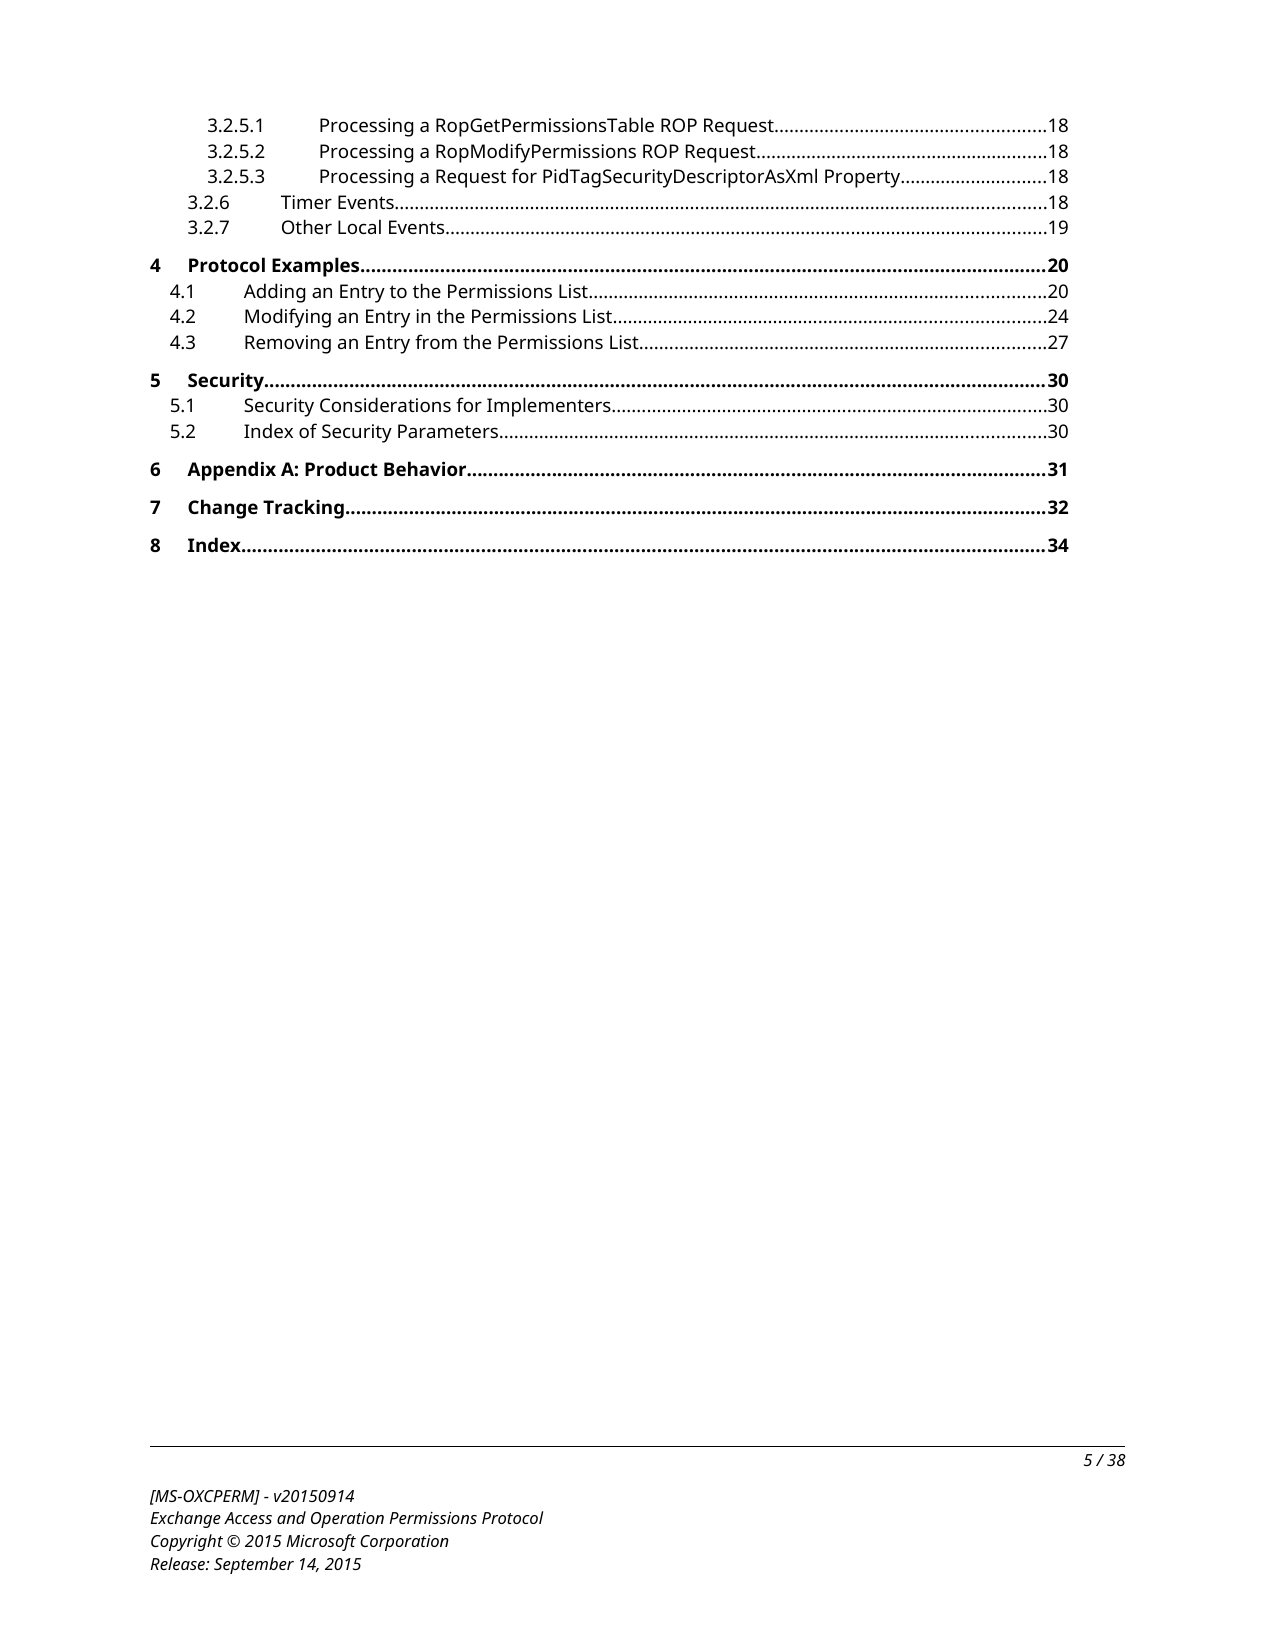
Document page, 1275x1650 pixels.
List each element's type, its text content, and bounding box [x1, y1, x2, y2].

text 4 Protocol Examples 20 [150, 253, 1078, 278]
text 7 Change Tracking 32 [150, 494, 1078, 520]
text 3.2.5.3 Processing a Request for PidTagSecurityDescriptorAsXml Property 18 [207, 163, 1078, 189]
text 5.2 Index of Security Parameters 30 [169, 418, 1078, 444]
text 5 Security 30 [150, 367, 1078, 393]
text 5.1 Security Considerations for Implementers 30 [169, 393, 1078, 418]
text 4.3 Removing an Entry from the Permissions List 27 [169, 329, 1078, 355]
text 3.2.6 Timer Events 18 [187, 189, 1078, 214]
text 3.2.5.1 Processing a RopGetPermissionsTable ROP Request 18 [207, 112, 1078, 138]
text 4.2 Modifying an Entry in the Permissions List 24 [169, 304, 1078, 329]
text 3.2.5.2 Processing a RopModifyPermissions ROP Request 18 [207, 138, 1078, 163]
text 4.1 Adding an Entry to the Permissions List 20 [169, 278, 1078, 304]
text 6 Appendix A: Product Behavior 31 [150, 456, 1078, 482]
text 8 Index 34 [150, 532, 1078, 558]
text 3.2.7 Other Local Events 19 [187, 214, 1078, 240]
